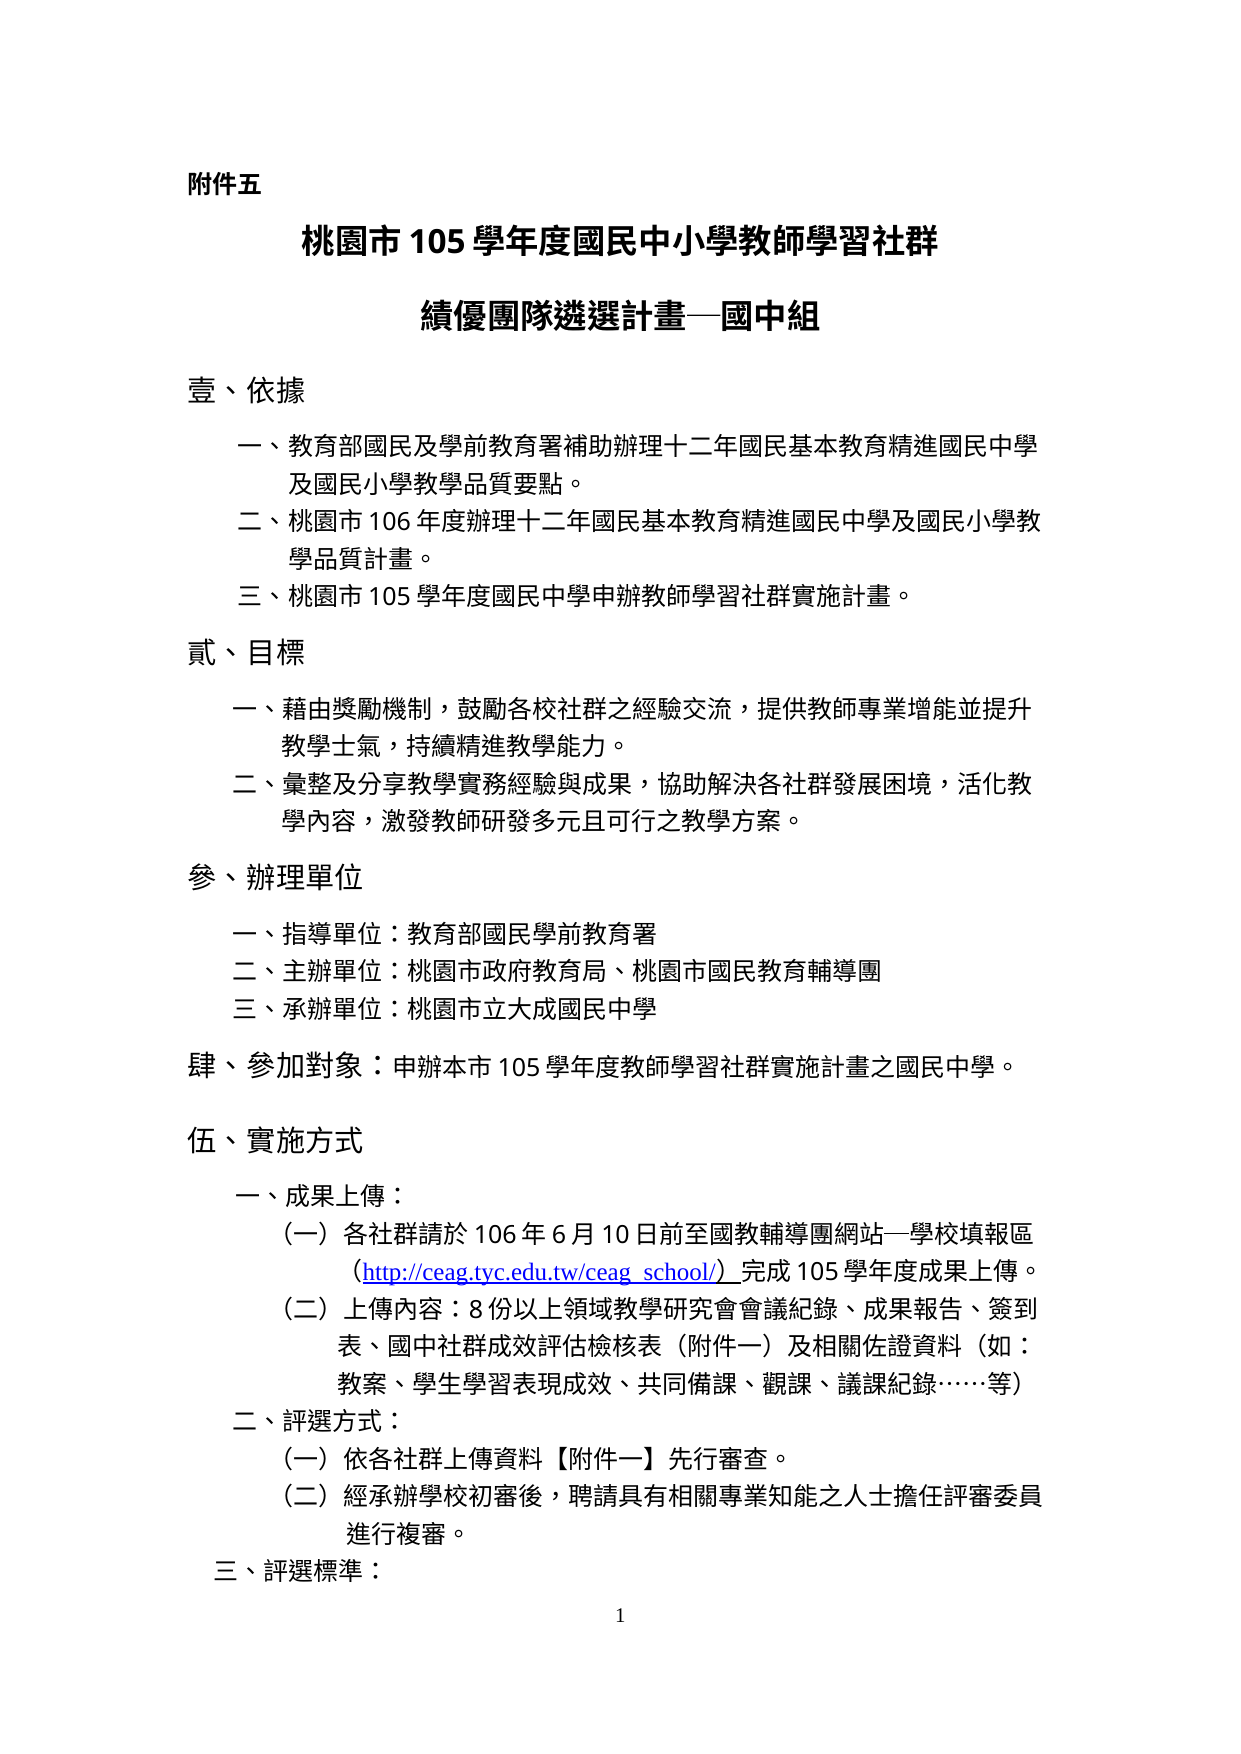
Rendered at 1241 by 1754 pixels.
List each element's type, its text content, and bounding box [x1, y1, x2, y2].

list 教育部國民及學前教育署補助辦理十二年國民基本教育精進國民中學及國民小學教學品質要點。 [238, 426, 1053, 501]
text 一、藉由獎勵機制，鼓勵各校社群之經驗交流，提供教師專業增能並提升教學士氣，持續精進教學能力。 [233, 689, 1053, 764]
text （二）上傳內容：8份以上領域教學研究會會議紀錄、成果報告、簽到表、國中社群成效評估檢核表（附件一）及相關佐證資料（如：教案、學生學習表現成效、共同備課、觀課、議課紀錄……等） [269, 1289, 1053, 1401]
list 目標 [187, 614, 1053, 689]
text 一、成果上傳： [236, 1176, 1053, 1214]
text 一、指導單位：教育部國民學前教育署 [233, 914, 1053, 951]
text （一）依各社群上傳資料【附件一】先行審查。 [269, 1439, 1053, 1476]
text （二）經承辦學校初審後，聘請具有相關專業知能之人士擔任評審委員進行複審。 [269, 1476, 1053, 1551]
list 桃園市105學年度國民中學申辦教師學習社群實施計畫。 [238, 576, 1053, 614]
list 桃園市106年度辦理十二年國民基本教育精進國民中學及國民小學教學品質計畫。 [238, 501, 1053, 576]
list 參加對象：申辦本市105學年度教師學習社群實施計畫之國民中學。 [187, 1026, 1053, 1101]
list 辦理單位 [187, 839, 1053, 914]
text 二、彙整及分享教學實務經驗與成果，協助解決各社群發展困境，活化教學內容，激發教師研發多元且可行之教學方案。 [233, 764, 1053, 839]
text （一）各社群請於106年6月10日前至國教輔導團網站─學校填報區（http://ceag.tyc.edu.tw/ceag_school/）完成105學年度成果上傳。 [269, 1214, 1053, 1289]
text 三、承辦單位：桃園市立大成國民中學 [233, 989, 1053, 1026]
text 桃園市105學年度國民中小學教師學習社群 [187, 201, 1053, 276]
text 三、評選標準： [187, 1551, 1053, 1589]
text 二、主辦單位：桃園市政府教育局、桃園市國民教育輔導團 [233, 951, 1053, 989]
text 績優團隊遴選計畫─國中組 [187, 276, 1053, 351]
text 二、評選方式： [187, 1401, 1053, 1439]
list 實施方式 [187, 1101, 1053, 1176]
list 依據 [187, 351, 1053, 426]
text 附件五 [187, 164, 1053, 201]
